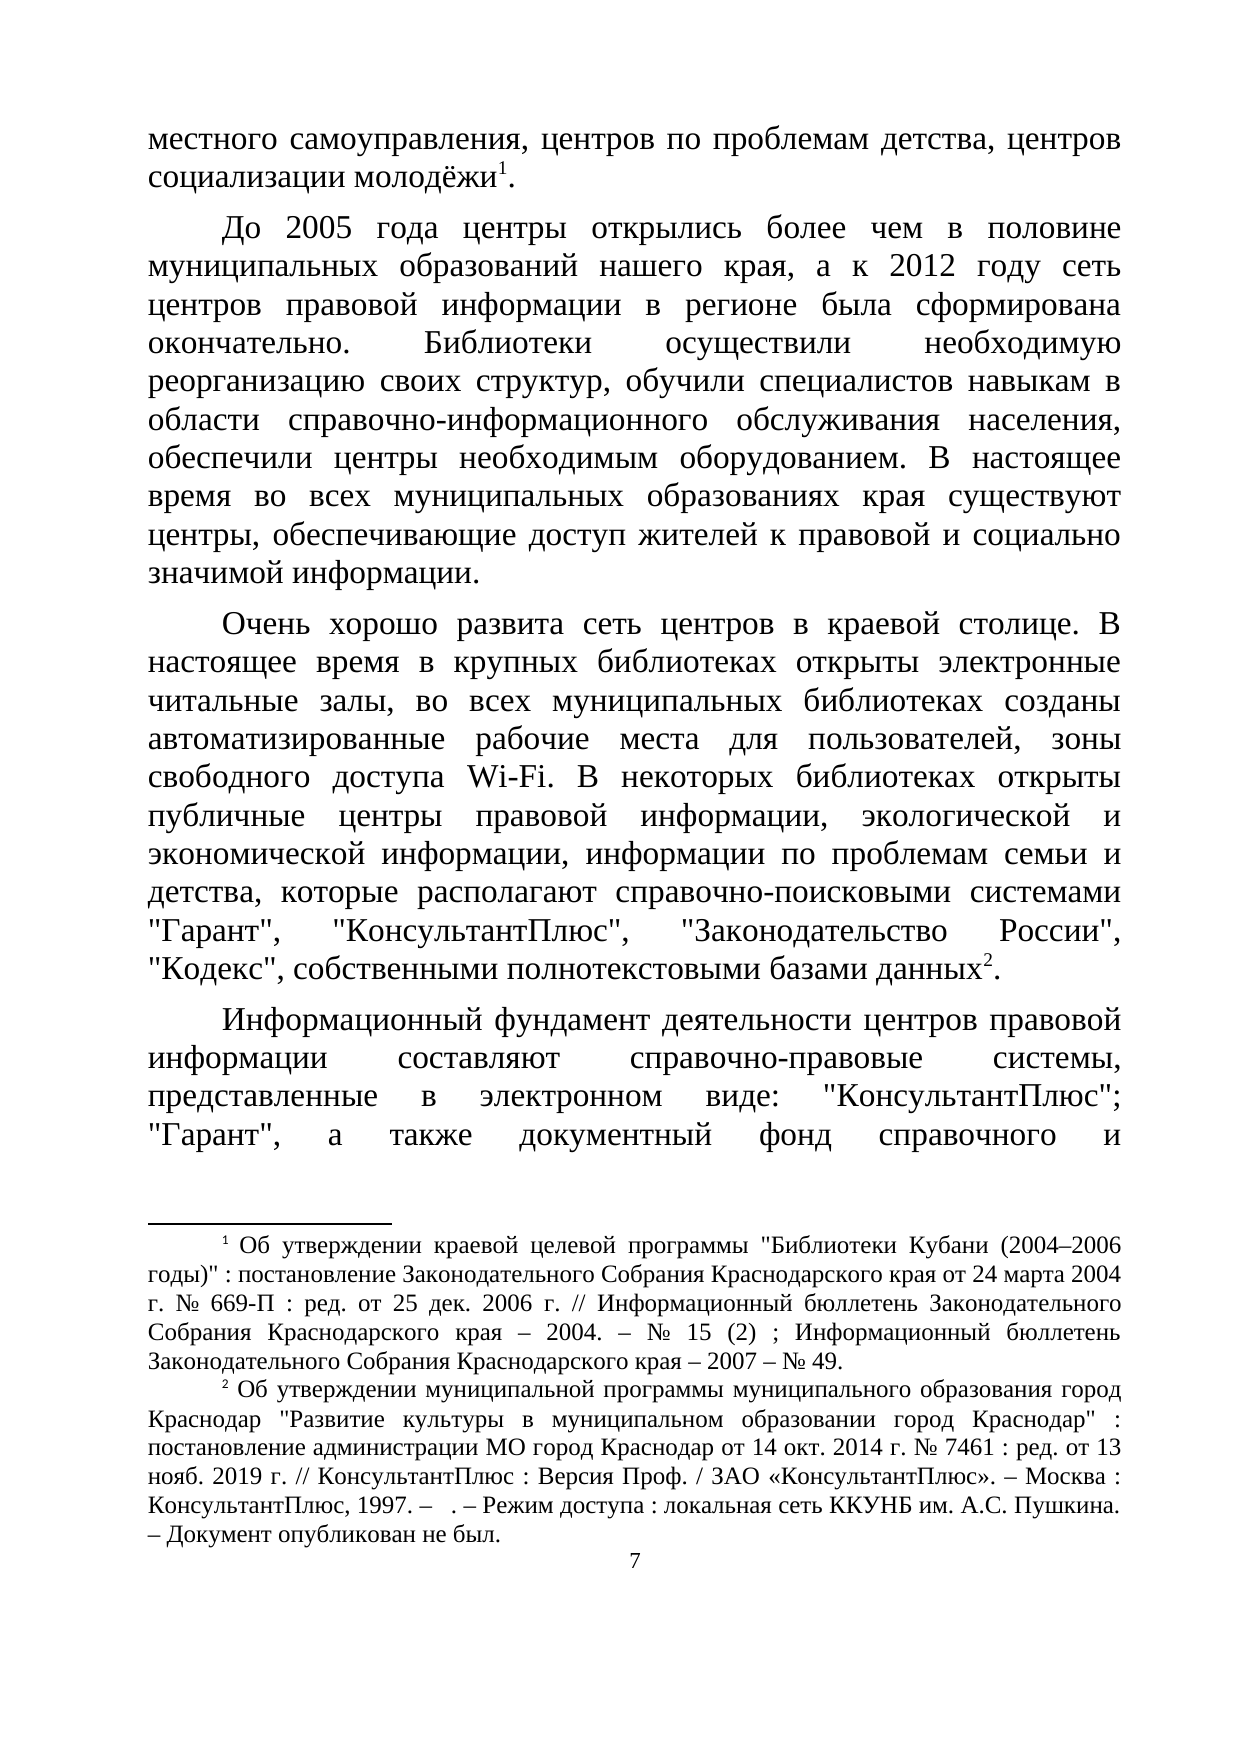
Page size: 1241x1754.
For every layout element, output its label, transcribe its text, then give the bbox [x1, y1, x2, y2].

text Очень хорошо развита сеть центров в краевой столице. В настоящее время в крупных библиотеках открыты электронные читальные залы, во всех муниципальных библиотеках созданы автоматизированные рабочие места для пользователей, зоны свободного доступа Wi-Fi. В некоторых библиотеках открыты публичные центры правовой информации, экологической и экономической информации, информации по проблемам семьи и детства, которые располагают справочно-поисковыми системами "Гарант", "КонсультантПлюс", "Законодательство России", "Кодекс", собственными полнотекстовыми базами данных. [148, 603, 1122, 986]
text Информационный фундамент деятельности центров правовой информации составляют справочно-правовые системы, представленные в электронном виде: "КонсультантПлюс"; "Гарант", а также документный фонд справочного и энциклопедического характера, сборники законодательных актов, периодические издания по вопросам государства и права. [148, 999, 1122, 1152]
text До 2005 года центры открылись более чем в половине муниципальных образований нашего края, а к 2012 году сеть центров правовой информации в регионе была сформирована окончательно. Библиотеки осуществили необходимую реорганизацию своих структур, обучили специалистов навыкам в области справочно-информационного обслуживания населения, обеспечили центры необходимым оборудованием. В настоящее время во всех муниципальных образованиях края существуют центры, обеспечивающие доступ жителей к правовой и социально значимой информации. [148, 207, 1122, 591]
